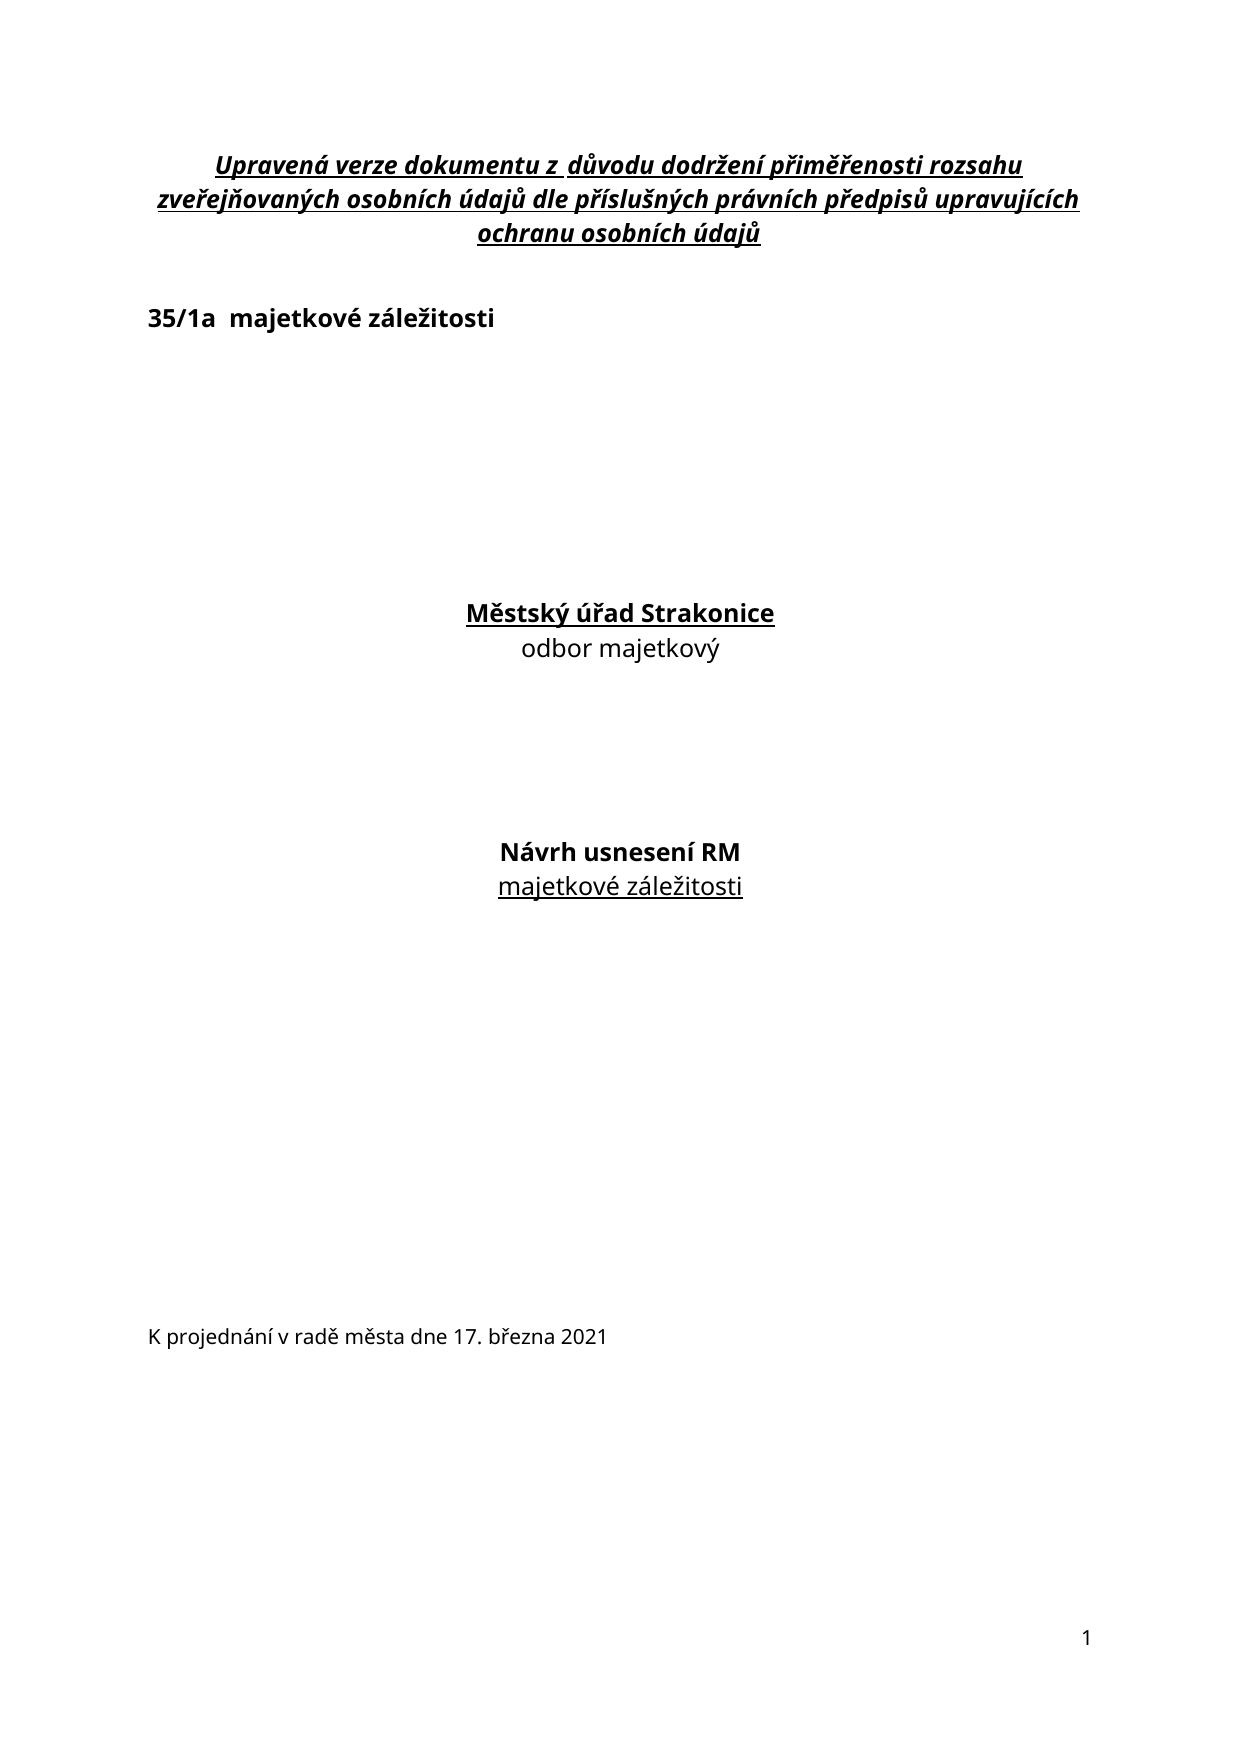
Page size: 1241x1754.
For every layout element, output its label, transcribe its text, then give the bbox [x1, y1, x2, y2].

text Městský úřad Strakonice [148, 596, 1093, 630]
text Upravená verze dokumentu z důvodu dodržení přiměřenosti rozsahu zveřejňovaných osobních údajů dle příslušných právních předpisů upravujících ochranu osobních údajů [148, 148, 1093, 250]
text odbor majetkový [148, 630, 1093, 664]
text majetkové záležitosti [148, 869, 1093, 903]
text 35/1a majetkové záležitosti [148, 301, 1093, 334]
text K projednání v radě města dne 17. března 2021 [148, 1322, 1093, 1351]
text Návrh usnesení RM [148, 834, 1093, 869]
